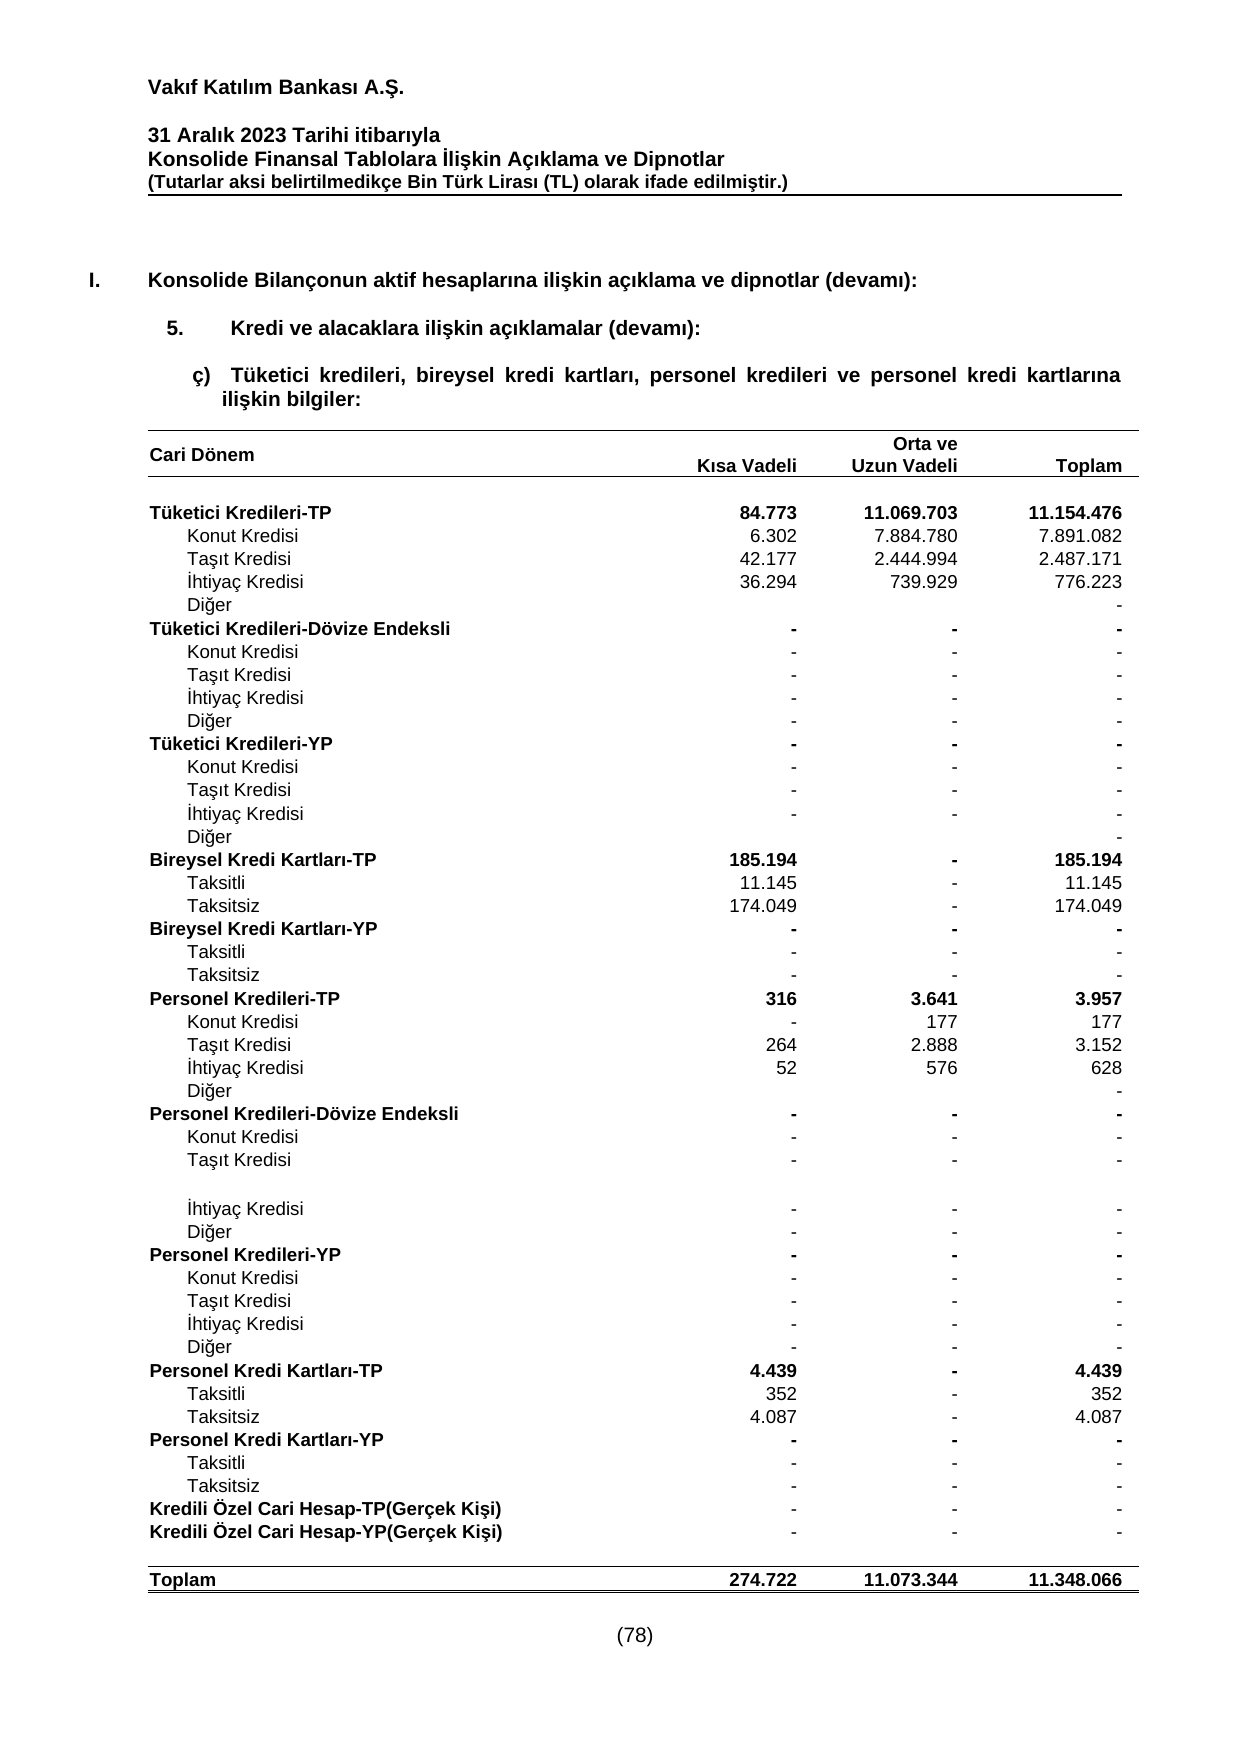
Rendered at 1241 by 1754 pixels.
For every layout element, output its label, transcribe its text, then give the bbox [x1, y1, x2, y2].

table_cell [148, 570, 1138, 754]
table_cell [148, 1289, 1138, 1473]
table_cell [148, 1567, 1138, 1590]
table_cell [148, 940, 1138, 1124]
list Kredi ve alacaklara ilişkin açıklamalar (devamı): [166, 315, 1122, 339]
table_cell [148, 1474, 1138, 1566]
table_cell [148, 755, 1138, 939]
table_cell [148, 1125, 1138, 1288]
text ç) Tüketici kredileri, bireysel kredi kartları, personel kredileri ve personel kredi kartlarına ilişkin bilgiler: [192, 363, 1122, 411]
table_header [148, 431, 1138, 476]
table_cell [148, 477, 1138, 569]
text I. Konsolide Bilançonun aktif hesaplarına ilişkin açıklama ve dipnotlar (devamı): [89, 267, 1082, 291]
